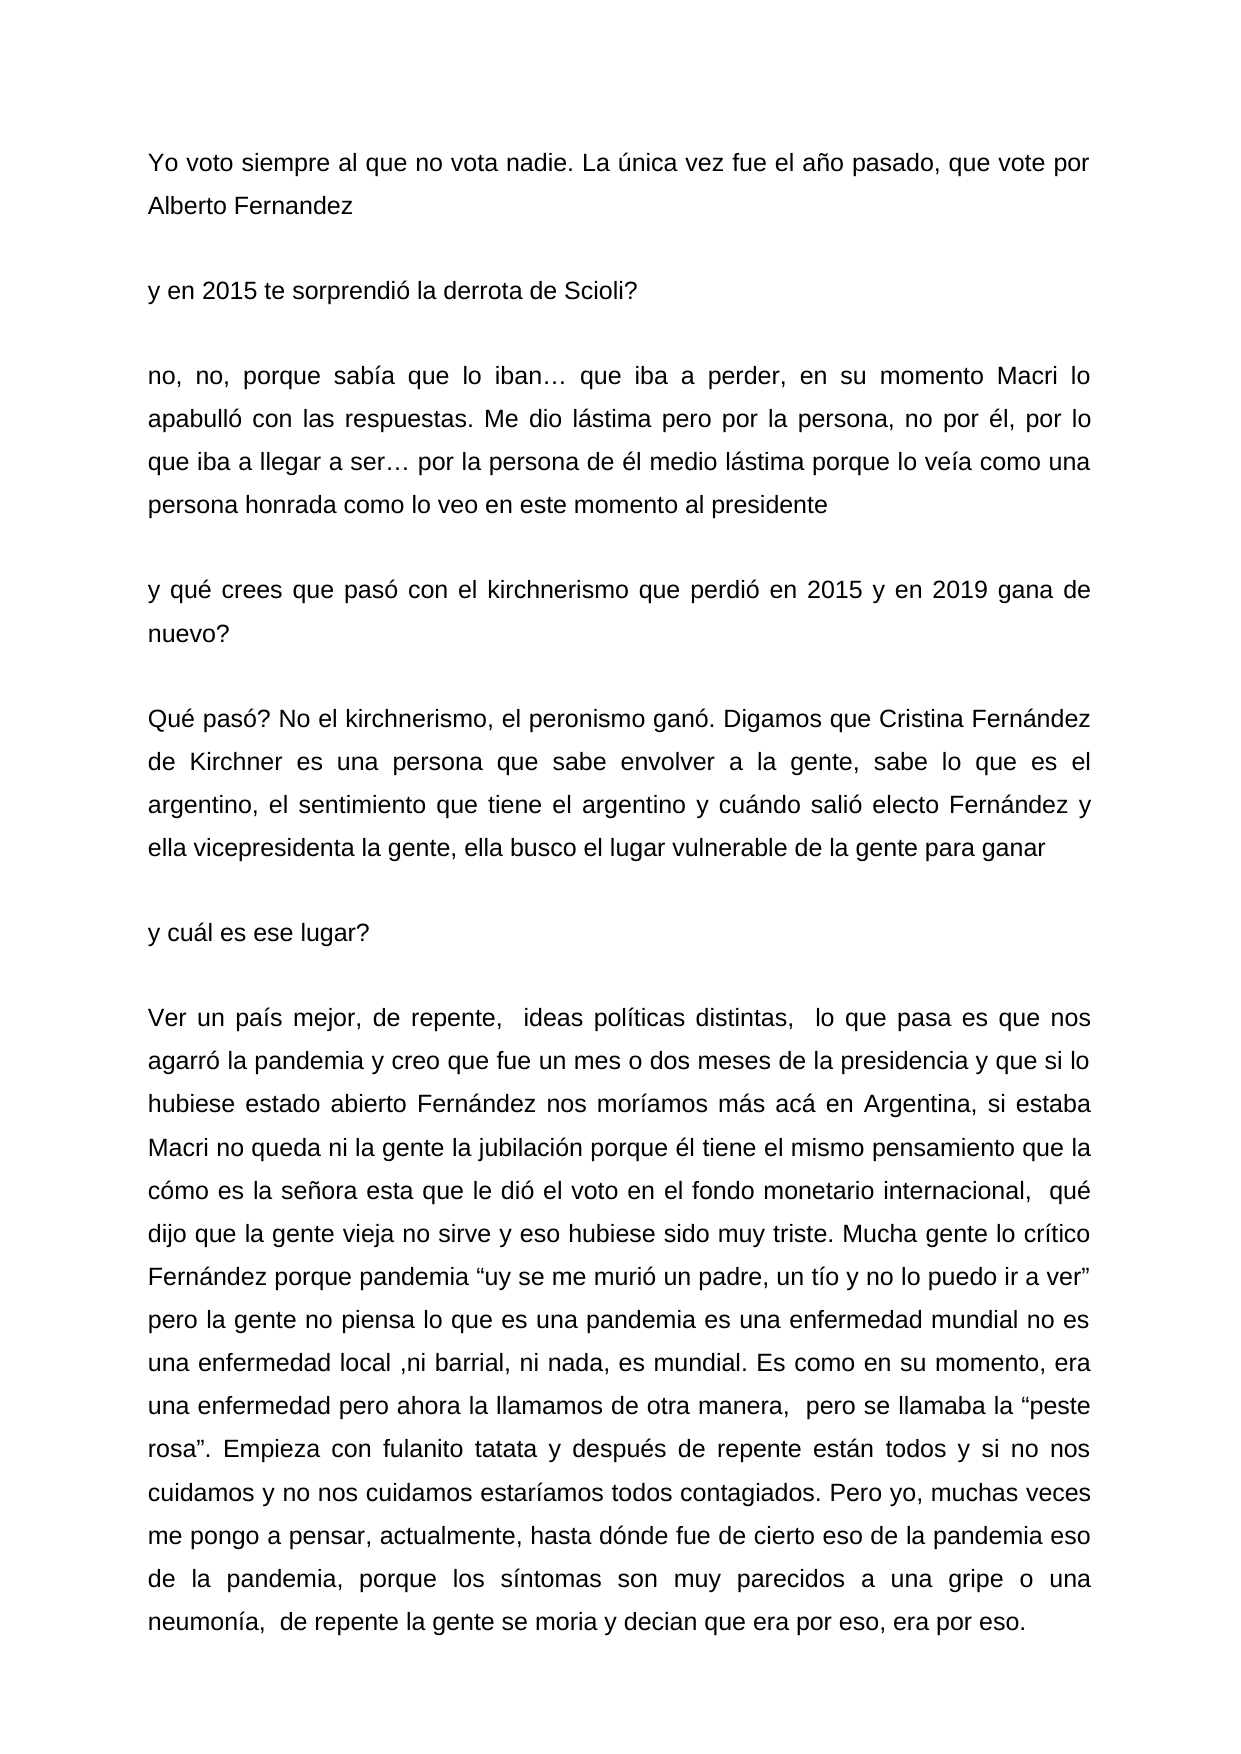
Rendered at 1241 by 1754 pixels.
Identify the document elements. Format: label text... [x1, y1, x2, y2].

text y qué crees que pasó con el kirchnerismo que perdió en 2015 y en 2019 gana de nuevo? [148, 575, 1093, 647]
text no, no, porque sabía que lo iban… que iba a perder, en su momento Macri lo apabulló con las respuestas. Me dio lástima pero por la persona, no por él, por lo que iba a llegar a ser… por la persona de él medio lástima porque lo veía como una persona honrada como lo veo en este momento al presidente [148, 361, 1093, 519]
text Ver un país mejor, de repente, ideas políticas distintas, lo que pasa es que nos agarró la pandemia y creo que fue un mes o dos meses de la presidencia y que si lo hubiese estado abierto Fernández nos moríamos más acá en Argentina, si estaba Macri no queda ni la gente la jubilación porque él tiene el mismo pensamiento que la cómo es la señora esta que le dió el voto en el fondo monetario internacional, qué dijo que la gente vieja no sirve y eso hubiese sido muy triste. Mucha gente lo crítico Fernández porque pandemia “uy se me murió un padre, un tío y no lo puedo ir a ver” pero la gente no piensa lo que es una pandemia es una enfermedad mundial no es una enfermedad local ,ni barrial, ni nada, es mundial. Es como en su momento, era una enfermedad pero ahora la llamamos de otra manera, pero se llamaba la “peste rosa”. Empieza con fulanito tatata y después de repente están todos y si no nos cuidamos y no nos cuidamos estaríamos todos contagiados. Pero yo, muchas veces me pongo a pensar, actualmente, hasta dónde fue de cierto eso de la pandemia eso de la pandemia, porque los síntomas son muy parecidos a una gripe o una neumonía, de repente la gente se moria y decian que era por eso, era por eso. [148, 1003, 1093, 1636]
text y en 2015 te sorprendió la derrota de Scioli? [148, 276, 1093, 304]
text Qué pasó? No el kirchnerismo, el peronismo ganó. Digamos que Cristina Fernández de Kirchner es una persona que sabe envolver a la gente, sabe lo que es el argentino, el sentimiento que tiene el argentino y cuándo salió electo Fernández y ella vicepresidenta la gente, ella busco el lugar vulnerable de la gente para ganar [148, 704, 1093, 862]
text y cuál es ese lugar? [148, 918, 1093, 947]
text Yo voto siempre al que no vota nadie. La única vez fue el año pasado, que vote por Alberto Fernandez [148, 148, 1093, 219]
